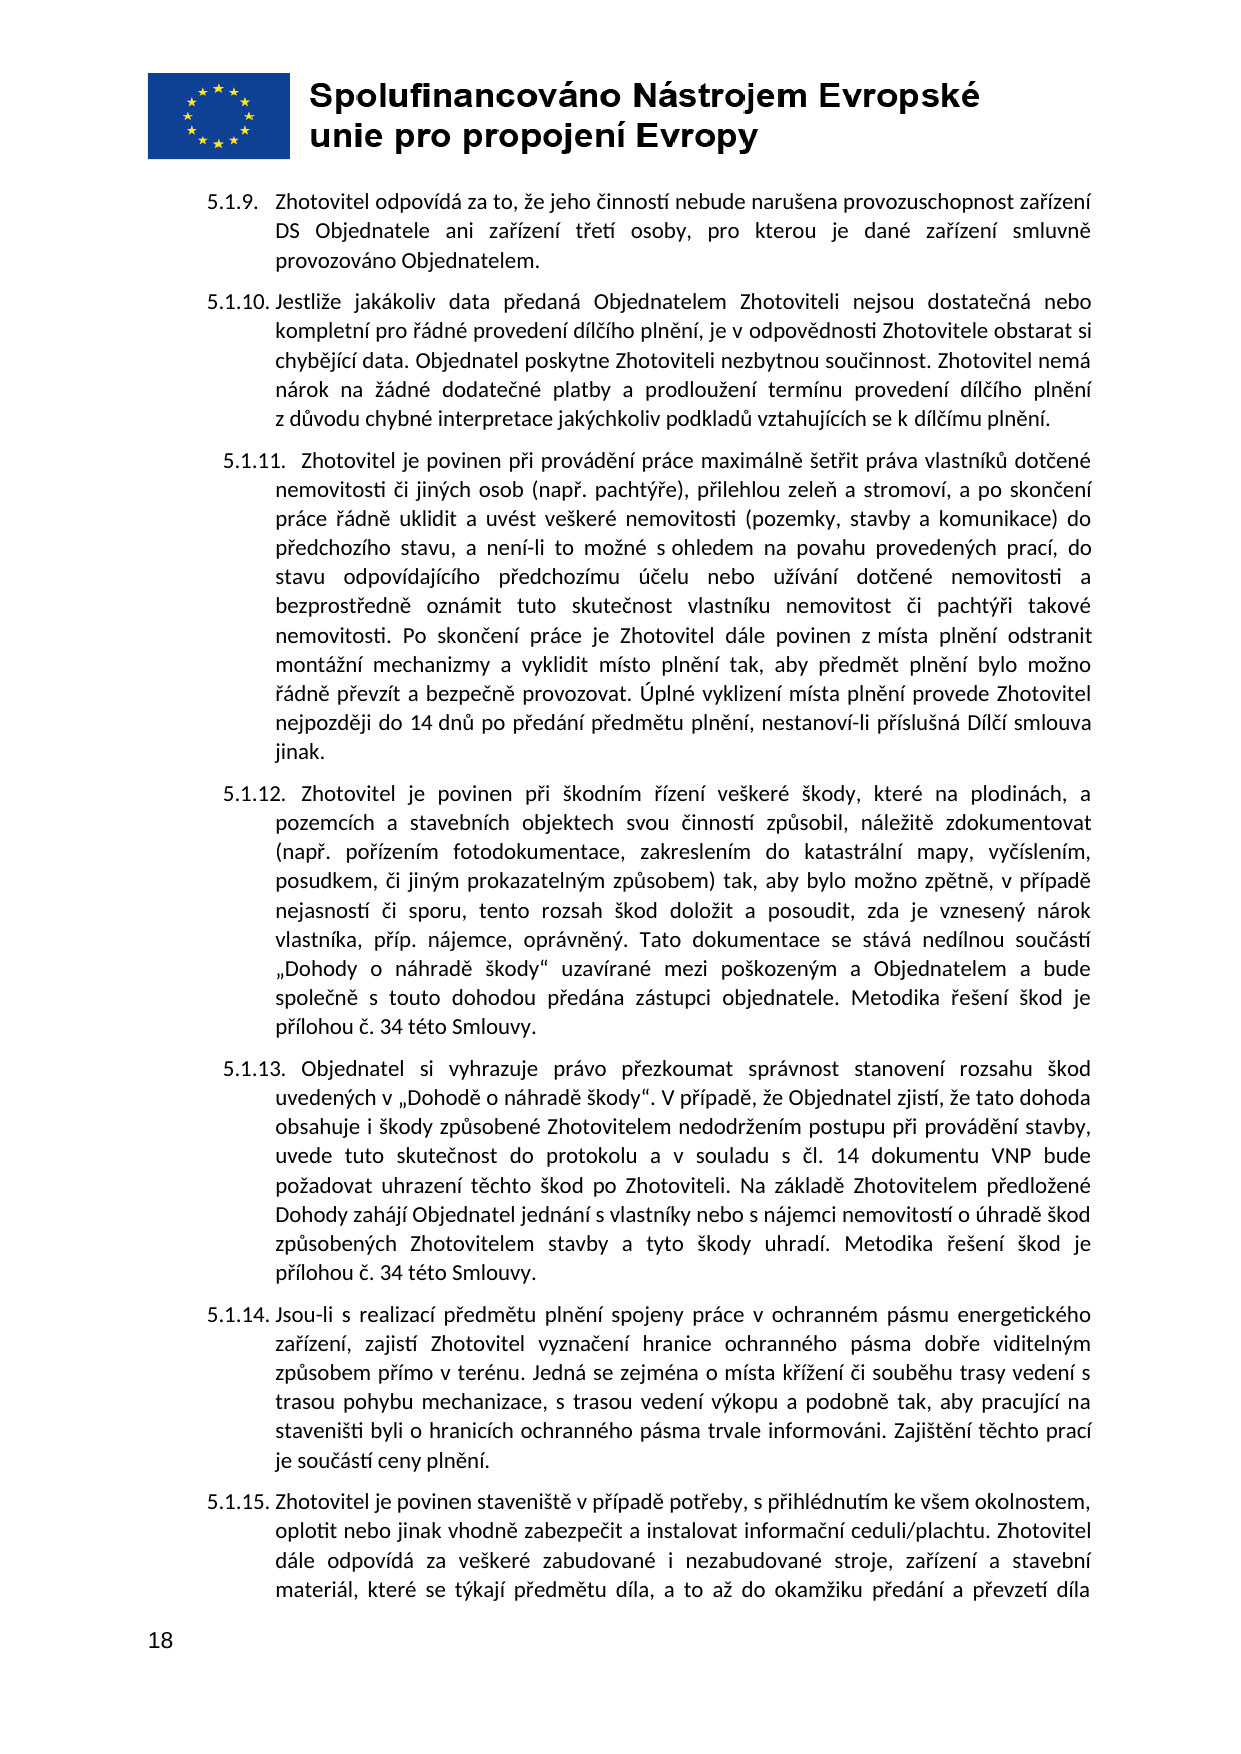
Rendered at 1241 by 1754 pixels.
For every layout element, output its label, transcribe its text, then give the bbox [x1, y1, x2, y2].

list Zhotovitel je povinen při provádění práce maximálně šetřit práva vlastníků dotčené nemovitosti či jiných osob (např. pachtýře), přilehlou zeleň a stromoví, a po skončení práce řádně uklidit a uvést veškeré nemovitosti (pozemky, stavby a komunikace) do předchozího stavu, a není-li to možné s ohledem na povahu provedených prací, do stavu odpovídajícího předchozímu účelu nebo užívání dotčené nemovitosti a bezprostředně oznámit tuto skutečnost vlastníku nemovitost či pachtýři takové nemovitosti. Po skončení práce je Zhotovitel dále povinen z místa plnění odstranit montážní mechanizmy a vyklidit místo plnění tak, aby předmět plnění bylo možno řádně převzít a bezpečně provozovat. Úplné vyklizení místa plnění provede Zhotovitel nejpozději do 14 dnů po předání předmětu plnění, nestanoví-li příslušná Dílčí smlouva jinak. [223, 445, 1093, 766]
list Zhotovitel je povinen při škodním řízení veškeré škody, které na plodinách, a pozemcích a stavebních objektech svou činností způsobil, náležitě zdokumentovat (např. pořízením fotodokumentace, zakreslením do katastrální mapy, vyčíslením, posudkem, či jiným prokazatelným způsobem) tak, aby bylo možno zpětně, v případě nejasností či sporu, tento rozsah škod doložit a posoudit, zda je vznesený nárok vlastníka, příp. nájemce, oprávněný. Tato dokumentace se stává nedílnou součástí „Dohody o náhradě škody“ uzavírané mezi poškozeným a Objednatelem a bude společně s touto dohodou předána zástupci objednatele. Metodika řešení škod je přílohou č. 34 této Smlouvy. [223, 778, 1093, 1041]
list Jsou-li s realizací předmětu plnění spojeny práce v ochranném pásmu energetického zařízení, zajistí Zhotovitel vyznačení hranice ochranného pásma dobře viditelným způsobem přímo v terénu. Jedná se zejména o místa křížení či souběhu trasy vedení s trasou pohybu mechanizace, s trasou vedení výkopu a podobně tak, aby pracující na staveništi byli o hranicích ochranného pásma trvale informováni. Zajištění těchto prací je součástí ceny plnění. [207, 1299, 1093, 1474]
list Zhotovitel odpovídá za to, že jeho činností nebude narušena provozuschopnost zařízení DS Objednatele ani zařízení třetí osoby, pro kterou je dané zařízení smluvně provozováno Objednatelem. [207, 186, 1093, 274]
list Jestliže jakákoliv data předaná Objednatelem Zhotoviteli nejsou dostatečná nebo kompletní pro řádné provedení dílčího plnění, je v odpovědnosti Zhotovitele obstarat si chybějící data. Objednatel poskytne Zhotoviteli nezbytnou součinnost. Zhotovitel nemá nárok na žádné dodatečné platby a prodloužení termínu provedení dílčího plnění z důvodu chybné interpretace jakýchkoliv podkladů vztahujících se k dílčímu plnění. [207, 286, 1093, 432]
picture [147, 73, 991, 160]
list Objednatel si vyhrazuje právo přezkoumat správnost stanovení rozsahu škod uvedených v „Dohodě o náhradě škody“. V případě, že Objednatel zjistí, že tato dohoda obsahuje i škody způsobené Zhotovitelem nedodržením postupu při provádění stavby, uvede tuto skutečnost do protokolu a v souladu s čl. 14 dokumentu VNP bude požadovat uhrazení těchto škod po Zhotoviteli. Na základě Zhotovitelem předložené Dohody zahájí Objednatel jednání s vlastníky nebo s nájemci nemovitostí o úhradě škod způsobených Zhotovitelem stavby a tyto škody uhradí. Metodika řešení škod je přílohou č. 34 této Smlouvy. [223, 1053, 1093, 1286]
